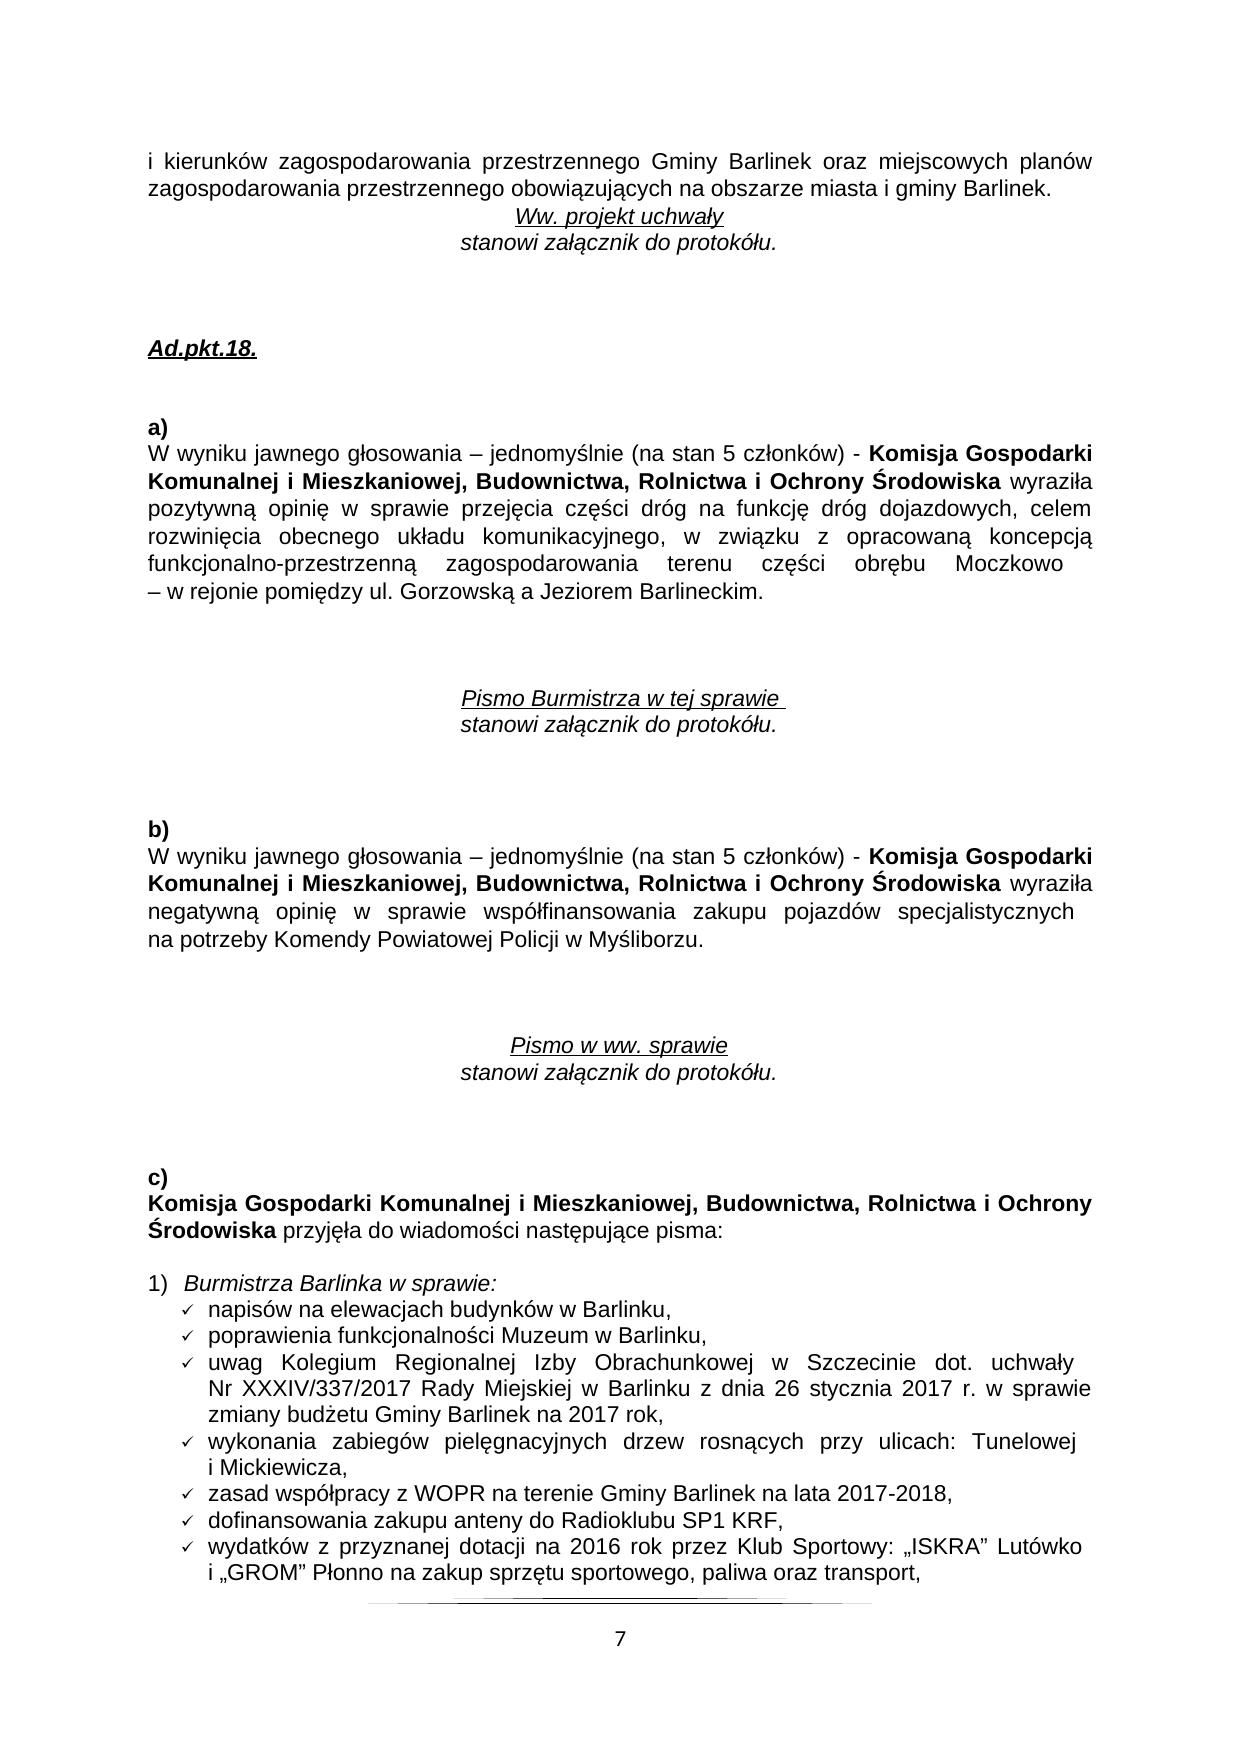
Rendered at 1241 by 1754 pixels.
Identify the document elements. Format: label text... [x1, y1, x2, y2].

text stanowi załącznik do protokółu. [148, 229, 1093, 256]
list poprawienia funkcjonalności Muzeum w Barlinku, [181, 1322, 1093, 1348]
text c) [148, 1164, 1093, 1190]
text a) [148, 414, 1093, 440]
list uwag Kolegium Regionalnej Izby Obrachunkowej w Szczecinie dot. uchwały Nr XXXIV/337/2017 Rady Miejskiej w Barlinku z dnia 26 stycznia 2017 r. w sprawie zmiany budżetu Gminy Barlinek na 2017 rok, [181, 1348, 1093, 1428]
text stanowi załącznik do protokółu. [148, 711, 1093, 737]
list napisów na elewacjach budynków w Barlinku, [181, 1296, 1093, 1322]
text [148, 148, 1093, 202]
list dofinansowania zakupu anteny do Radioklubu SP1 KRF, [181, 1507, 1093, 1533]
text Ad.pkt.18. [148, 334, 1093, 361]
text stanowi załącznik do protokółu. [148, 1059, 1093, 1085]
list Burmistrza Barlinka w sprawie: [148, 1269, 1093, 1296]
text W wyniku jawnego głosowania – jednomyślnie (na stan 5 członków) - Komisja Gospodarki Komunalnej i Mieszkaniowej, Budownictwa, Rolnictwa i Ochrony Środowiska wyraziła pozytywną opinię w sprawie przejęcia części dróg na funkcję dróg dojazdowych, celem rozwinięcia obecnego układu komunikacyjnego, w związku z opracowaną koncepcją funkcjonalno-przestrzenną zagospodarowania terenu części obrębu Moczkowo – w rejonie pomiędzy ul. Gorzowską a Jeziorem Barlineckim. [148, 440, 1093, 604]
text Pismo Burmistrza w tej sprawie [148, 685, 1093, 711]
list zasad współpracy z WOPR na terenie Gminy Barlinek na lata 2017-2018, [181, 1480, 1093, 1507]
list wykonania zabiegów pielęgnacyjnych drzew rosnących przy ulicach: Tunelowej i Mickiewicza, [181, 1428, 1093, 1480]
list wydatków z przyznanej dotacji na 2016 rok przez Klub Sportowy: „ISKRA” Lutówko i „GROM” Płonno na zakup sprzętu sportowego, paliwa oraz transport, [181, 1533, 1093, 1586]
text Komisja Gospodarki Komunalnej i Mieszkaniowej, Budownictwa, Rolnictwa i Ochrony Środowiska przyjęła do wiadomości następujące pisma: [148, 1190, 1093, 1243]
text Ww. projekt uchwały [148, 203, 1093, 229]
text b) [148, 816, 1093, 843]
text W wyniku jawnego głosowania – jednomyślnie (na stan 5 członków) - Komisja Gospodarki Komunalnej i Mieszkaniowej, Budownictwa, Rolnictwa i Ochrony Środowiska wyraziła negatywną opinię w sprawie współfinansowania zakupu pojazdów specjalistycznych na potrzeby Komendy Powiatowej Policji w Myśliborzu. [148, 843, 1093, 952]
text Pismo w ww. sprawie [148, 1032, 1093, 1059]
